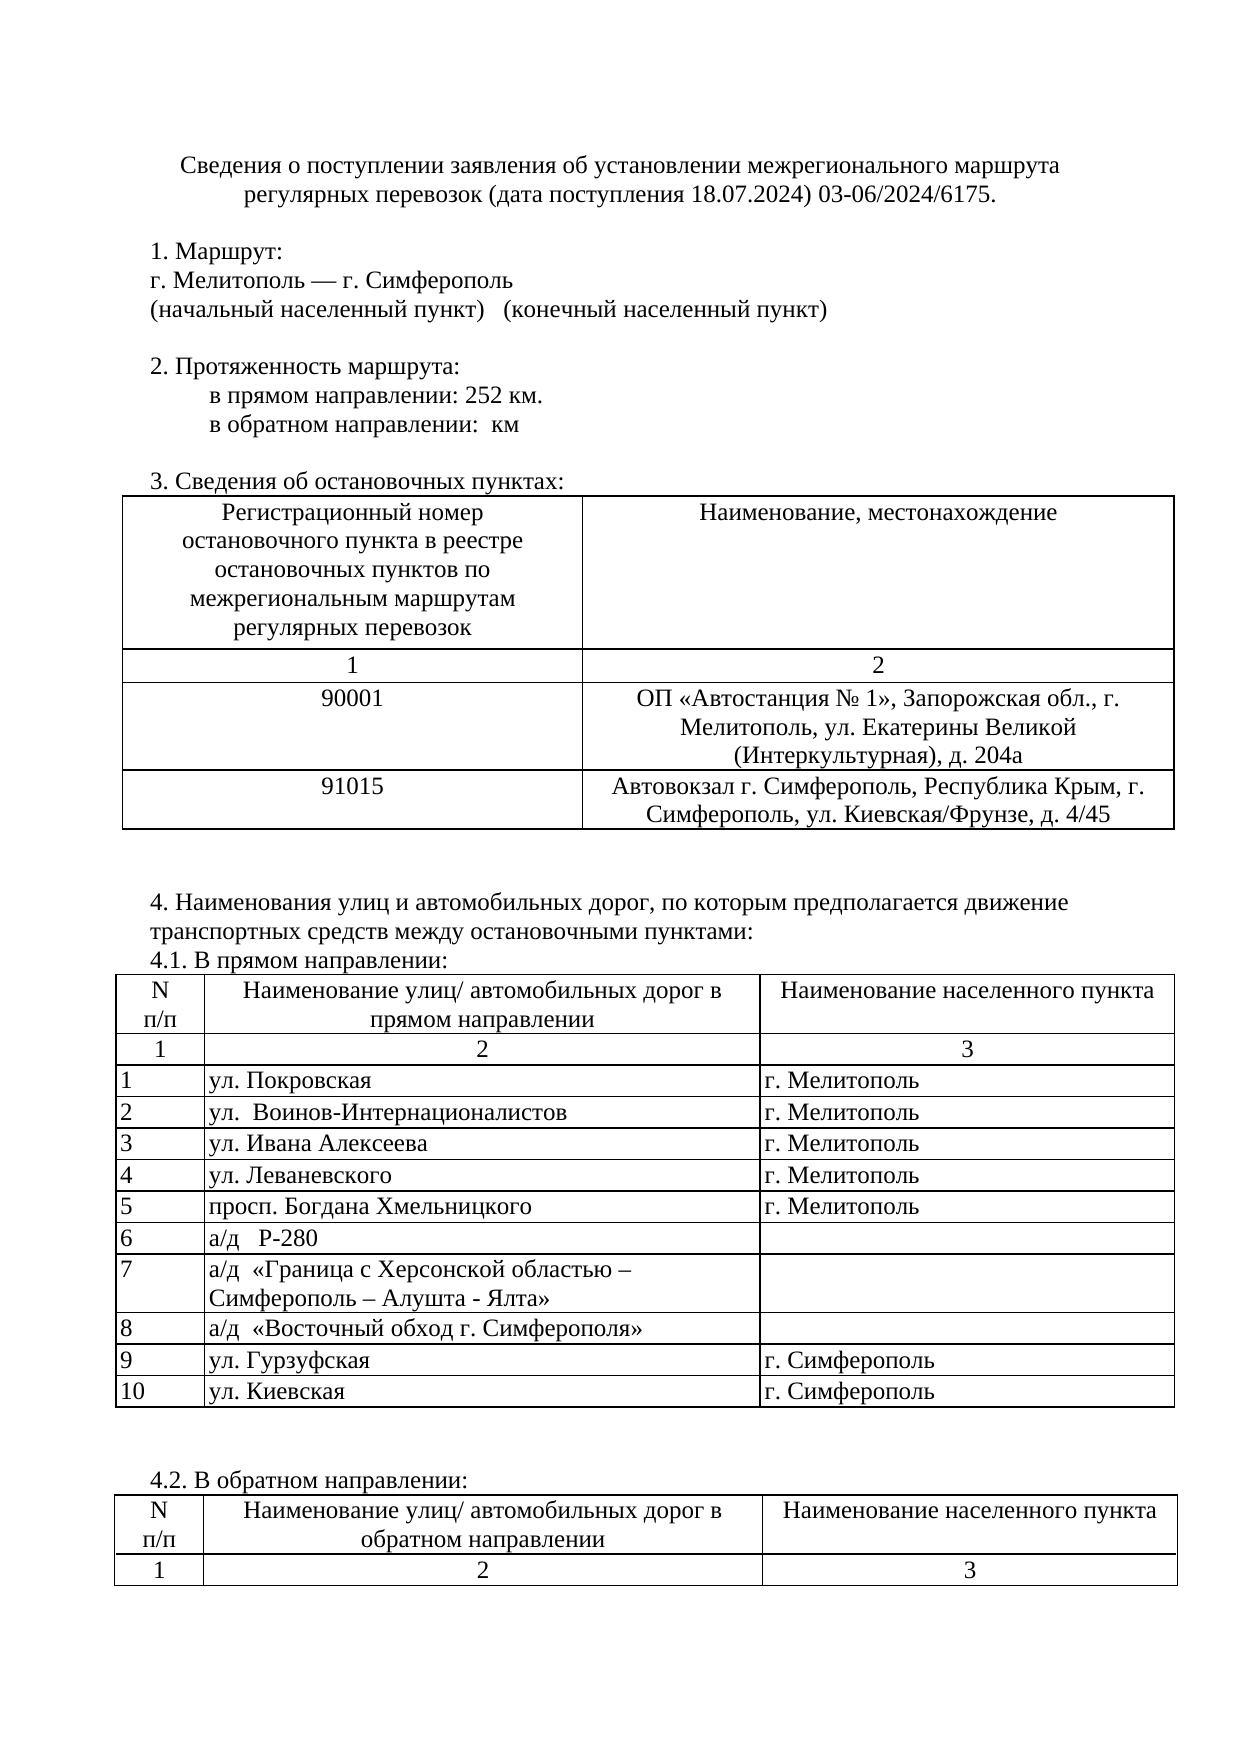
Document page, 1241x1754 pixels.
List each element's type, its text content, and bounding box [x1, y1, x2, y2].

table_cell 3 [763, 1553, 1177, 1584]
table_cell ул. Леваневского [205, 1160, 759, 1190]
text (начальный населенный пункт) (конечный населенный пункт) [150, 294, 1090, 322]
table_cell г. Симферополь [761, 1345, 1174, 1375]
table_header N п/п [115, 1496, 203, 1553]
text в обратном направлении: км [150, 409, 1090, 437]
text 4.1. В прямом направлении: [150, 945, 1090, 973]
table_cell ул. Покровская [205, 1066, 759, 1096]
text в прямом направлении: 252 км. [150, 380, 1090, 409]
table_cell г. Мелитополь [761, 1160, 1174, 1190]
table_cell ул. Гурзуфская [205, 1345, 759, 1375]
table_cell а/д «Восточный обход г. Симферополя» [205, 1313, 759, 1343]
table_cell г. Симферополь [761, 1376, 1174, 1406]
table_cell 1 [117, 1034, 204, 1064]
table_cell 1 [123, 650, 582, 681]
text 4. Наименования улиц и автомобильных дорог, по которым предполагается движение транспортных средств между остановочными пунктами: [150, 887, 1090, 945]
table_cell 2 [583, 650, 1173, 681]
table_cell 3 [117, 1129, 204, 1158]
table_cell ОП «Автостанция № 1», Запорожская обл., г. Мелитополь, ул. Екатерины Великой (Интеркультурная), д. 204а [583, 683, 1173, 769]
table_cell [761, 1313, 1174, 1343]
text г. Мелитополь — г. Симферополь [150, 265, 1090, 294]
table_cell г. Мелитополь [761, 1066, 1174, 1096]
table_cell 10 [117, 1376, 204, 1406]
table_cell 9 [117, 1345, 204, 1375]
table_header N п/п [117, 975, 204, 1033]
table_header Наименование населенного пункта [763, 1496, 1177, 1553]
table_header Наименование улиц/ автомобильных дорог в обратном направлении [204, 1496, 762, 1553]
table_cell 6 [117, 1223, 204, 1253]
text Сведения о поступлении заявления об установлении межрегионального маршрута регулярных перевозок (дата поступления 18.07.2024) 03-06/2024/6175. [150, 150, 1090, 207]
table_cell 2 [117, 1097, 204, 1127]
table_cell а/д Р-280 [205, 1223, 759, 1253]
table_cell ул. Ивана Алексеева [205, 1129, 759, 1158]
table_cell 90001 [123, 683, 582, 769]
table_cell 1 [117, 1066, 204, 1096]
table_cell г. Мелитополь [761, 1097, 1174, 1127]
table_cell 8 [117, 1313, 204, 1343]
text 1. Маршрут: [150, 236, 1090, 265]
table_header Наименование, местонахождение [583, 497, 1173, 648]
table_cell 1 [115, 1554, 203, 1584]
table_header Наименование улиц/ автомобильных дорог в прямом направлении [205, 975, 759, 1033]
table_cell г. Мелитополь [761, 1192, 1174, 1221]
table_cell 7 [117, 1255, 204, 1312]
table_header Регистрационный номер остановочного пункта в реестре остановочных пунктов по межрегиональным маршрутам регулярных перевозок [123, 497, 582, 648]
table_cell г. Мелитополь [761, 1129, 1174, 1158]
table_cell [761, 1255, 1174, 1312]
table_cell ул. Киевская [205, 1376, 759, 1406]
table_cell 5 [117, 1192, 204, 1221]
table_cell 4 [117, 1160, 204, 1190]
text 2. Протяженность маршрута: [150, 351, 1090, 380]
table_cell а/д «Граница с Херсонской областью – Симферополь – Алушта - Ялта» [205, 1255, 759, 1312]
table_header Наименование населенного пункта [761, 975, 1174, 1033]
table_cell 3 [761, 1034, 1174, 1064]
table_cell просп. Богдана Хмельницкого [205, 1192, 759, 1221]
table_cell ул. Воинов-Интернационалистов [205, 1097, 759, 1127]
table_cell 2 [204, 1555, 762, 1584]
table_cell 2 [205, 1034, 759, 1064]
table_cell [761, 1223, 1174, 1253]
table_cell Автовокзал г. Симферополь, Республика Крым, г. Симферополь, ул. Киевская/Фрунзе, д. 4/45 [583, 771, 1173, 828]
text 4.2. В обратном направлении: [150, 1465, 1090, 1494]
text 3. Сведения об остановочных пунктах: [150, 466, 1090, 495]
table_cell 91015 [123, 771, 582, 828]
